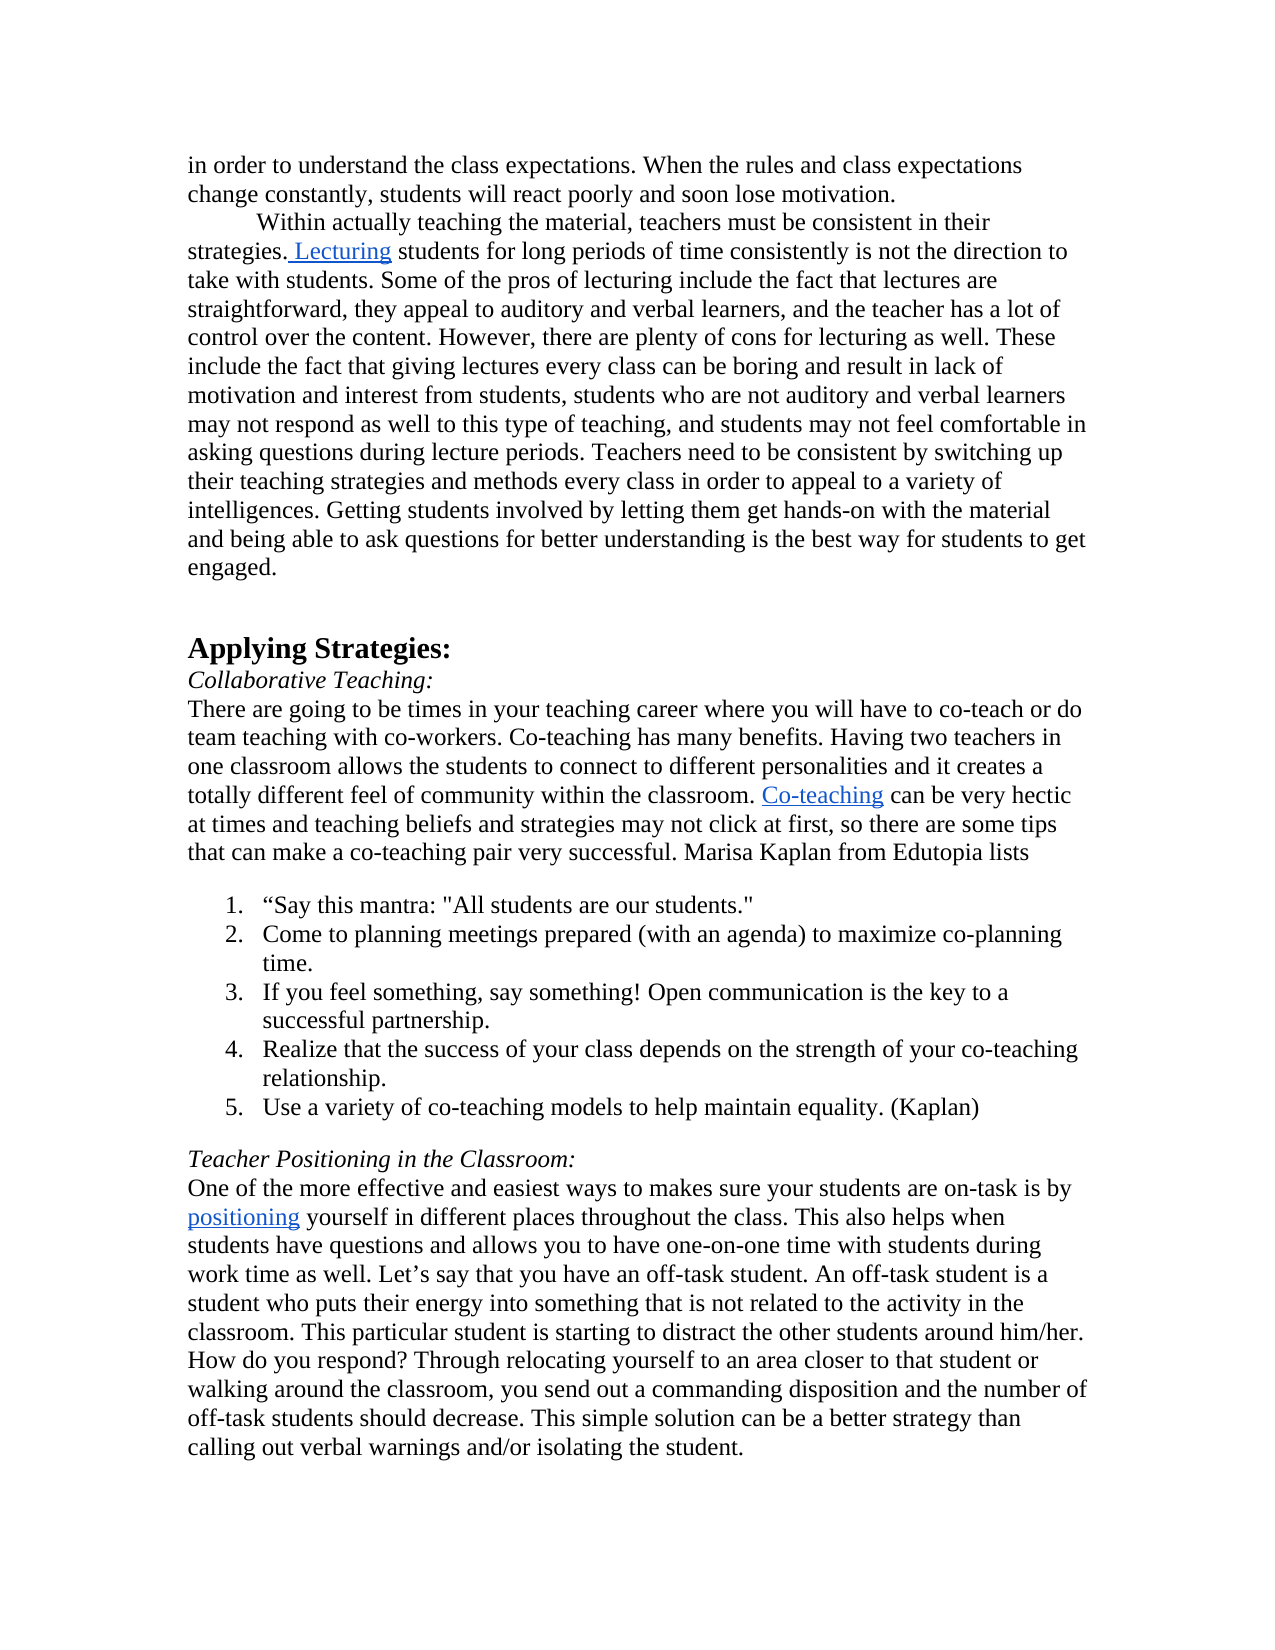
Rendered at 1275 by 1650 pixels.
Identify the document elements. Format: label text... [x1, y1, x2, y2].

list If you feel something, say something! Open communication is the key to a successful partnership. [225, 977, 1087, 1034]
list Use a variety of co-teaching models to help maintain equality. (Kaplan) [225, 1092, 1087, 1120]
text There are going to be times in your teaching career where you will have to co-teach or do team teaching with co-workers. Co-teaching has many benefits. Having two teachers in one classroom allows the students to connect to different personalities and it creates a totally different feel of community within the classroom. Co-teaching can be very hectic at times and teaching beliefs and strategies may not click at first, so there are some tips that can make a co-teaching pair very successful. Marisa Kaplan from Edutopia lists [187, 694, 1087, 866]
text Applying Strategies: [187, 630, 1087, 665]
text Teacher Positioning in the Classroom: [187, 1144, 1087, 1173]
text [187, 150, 1087, 207]
text Within actually teaching the material, teachers must be consistent in their strategies. Lecturing students for long periods of time consistently is not the direction to take with students. Some of the pros of lecturing include the fact that lectures are straightforward, they appeal to auditory and verbal learners, and the teacher has a lot of control over the content. However, there are plenty of cons for lecturing as well. These include the fact that giving lectures every class can be boring and result in lack of motivation and interest from students, students who are not auditory and verbal learners may not respond as well to this type of teaching, and students may not feel comfortable in asking questions during lecture periods. Teachers need to be consistent by switching up their teaching strategies and methods every class in order to appeal to a variety of intelligences. Getting students involved by letting them get hands-on with the material and being able to ask questions for better understanding is the best way for students to get engaged. [187, 207, 1087, 581]
text One of the more effective and easiest ways to makes sure your students are on-task is by positioning yourself in different places throughout the class. This also helps when students have questions and allows you to have one-on-one time with students during work time as well. Let’s say that you have an off-task student. An off-task student is a student who puts their energy into something that is not related to the activity in the classroom. This particular student is starting to distract the other students around him/her. How do you respond? Through relocating yourself to an area closer to that student or walking around the classroom, you send out a commanding disposition and the number of off-task students should decrease. This simple solution can be a better strategy than calling out verbal warnings and/or isolating the student. [187, 1173, 1087, 1461]
list “Say this mantra: "All students are our students." [225, 890, 1087, 919]
text Collaborative Teaching: [187, 665, 1087, 694]
list Realize that the success of your class depends on the strength of your co-teaching relationship. [225, 1034, 1087, 1092]
list Come to planning meetings prepared (with an agenda) to maximize co-planning time. [225, 919, 1087, 977]
